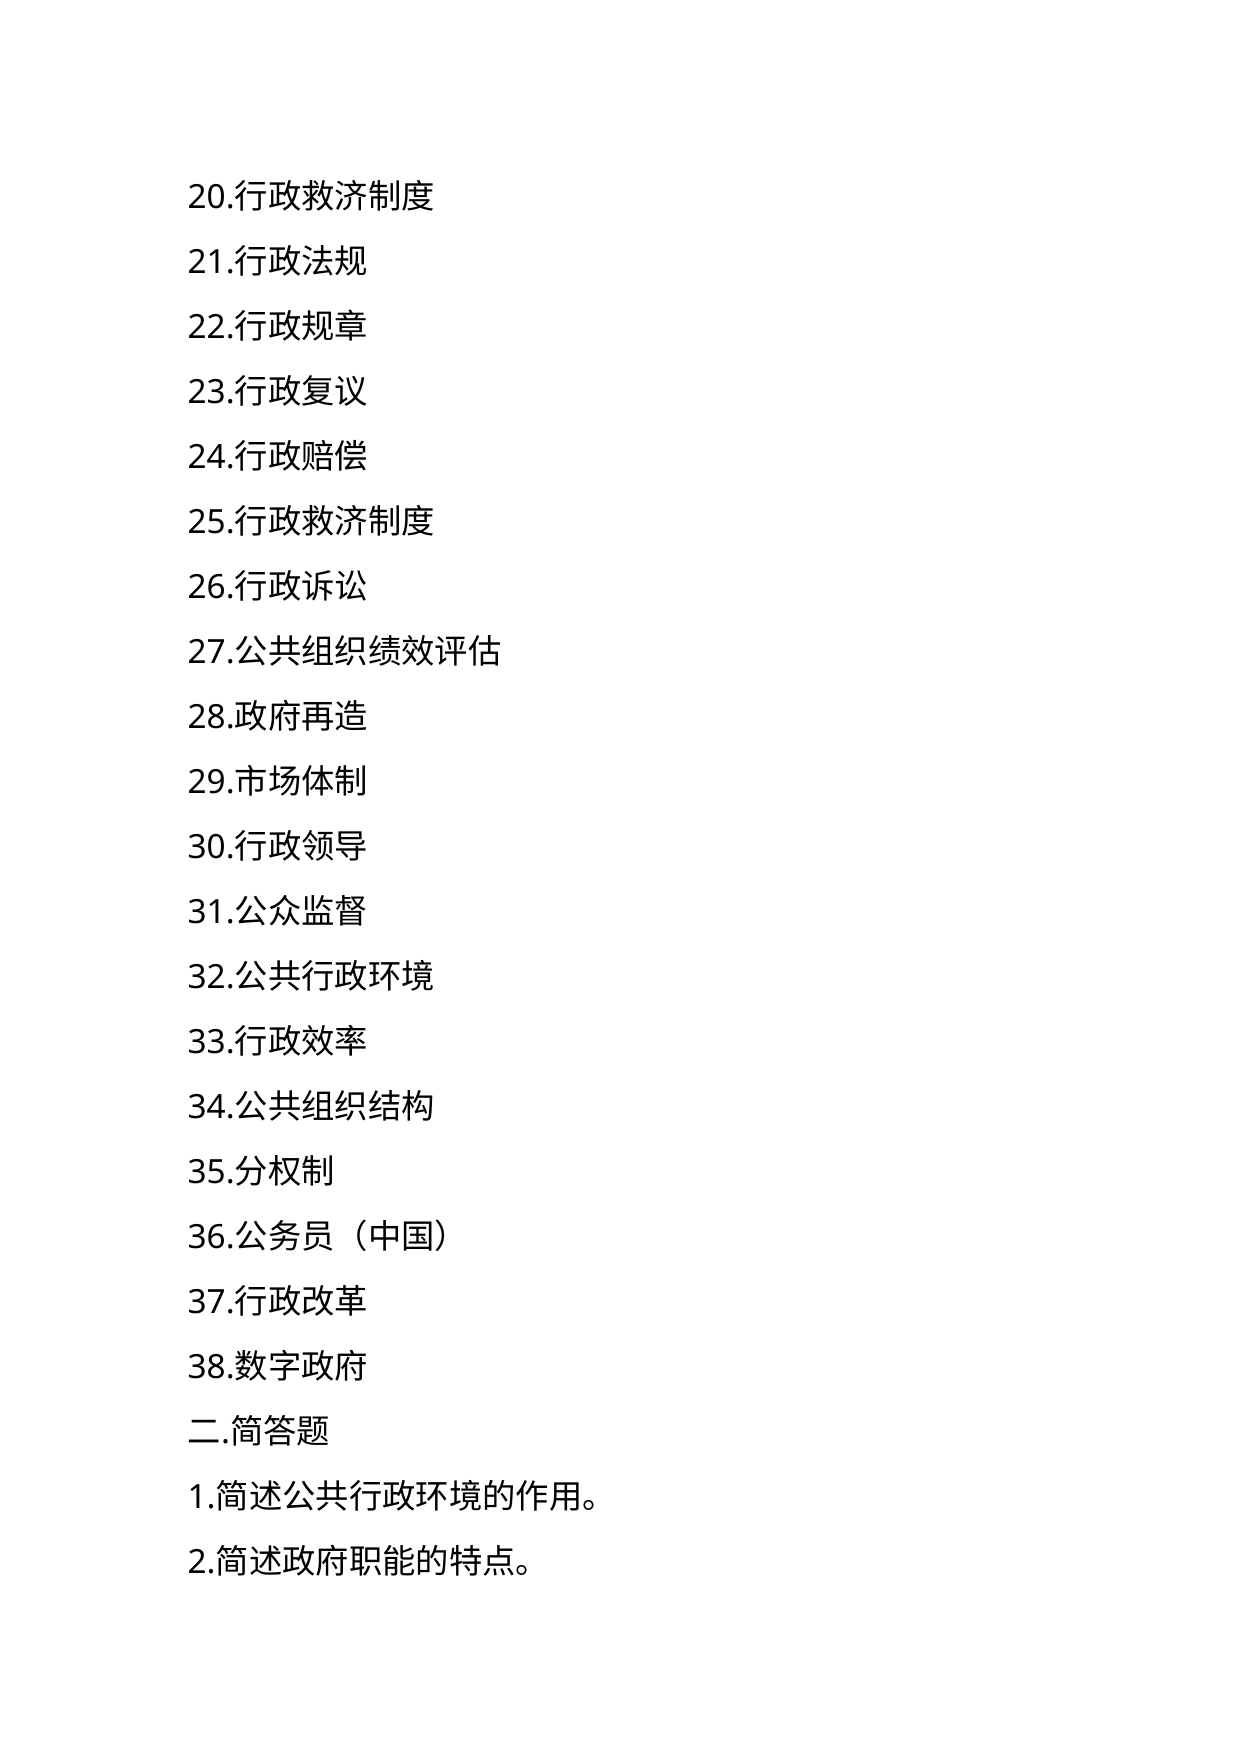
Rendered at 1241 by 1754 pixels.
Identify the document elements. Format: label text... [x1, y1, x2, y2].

text 31.公众监督 [187, 877, 1053, 942]
text 27.公共组织绩效评估 [187, 617, 1053, 682]
text 36.公务员（中国） [187, 1202, 1053, 1267]
text 22.行政规章 [187, 292, 1053, 357]
text 25.行政救济制度 [187, 487, 1053, 552]
text 23.行政复议 [187, 357, 1053, 422]
text 35.分权制 [187, 1137, 1053, 1202]
text 24.行政赔偿 [187, 422, 1053, 487]
text 21.行政法规 [187, 227, 1053, 292]
text 二.简答题 [187, 1397, 1053, 1462]
text 26.行政诉讼 [187, 552, 1053, 617]
text 30.行政领导 [187, 812, 1053, 877]
text 1.简述公共行政环境的作用。 [187, 1462, 1053, 1527]
text 2.简述政府职能的特点。 [187, 1527, 1053, 1592]
text 33.行政效率 [187, 1007, 1053, 1072]
text 28.政府再造 [187, 682, 1053, 747]
text 38.数字政府 [187, 1332, 1053, 1397]
text 34.公共组织结构 [187, 1072, 1053, 1137]
text 37.行政改革 [187, 1267, 1053, 1332]
text 32.公共行政环境 [187, 942, 1053, 1007]
text 29.市场体制 [187, 747, 1053, 812]
text 20.行政救济制度 [187, 162, 1053, 227]
